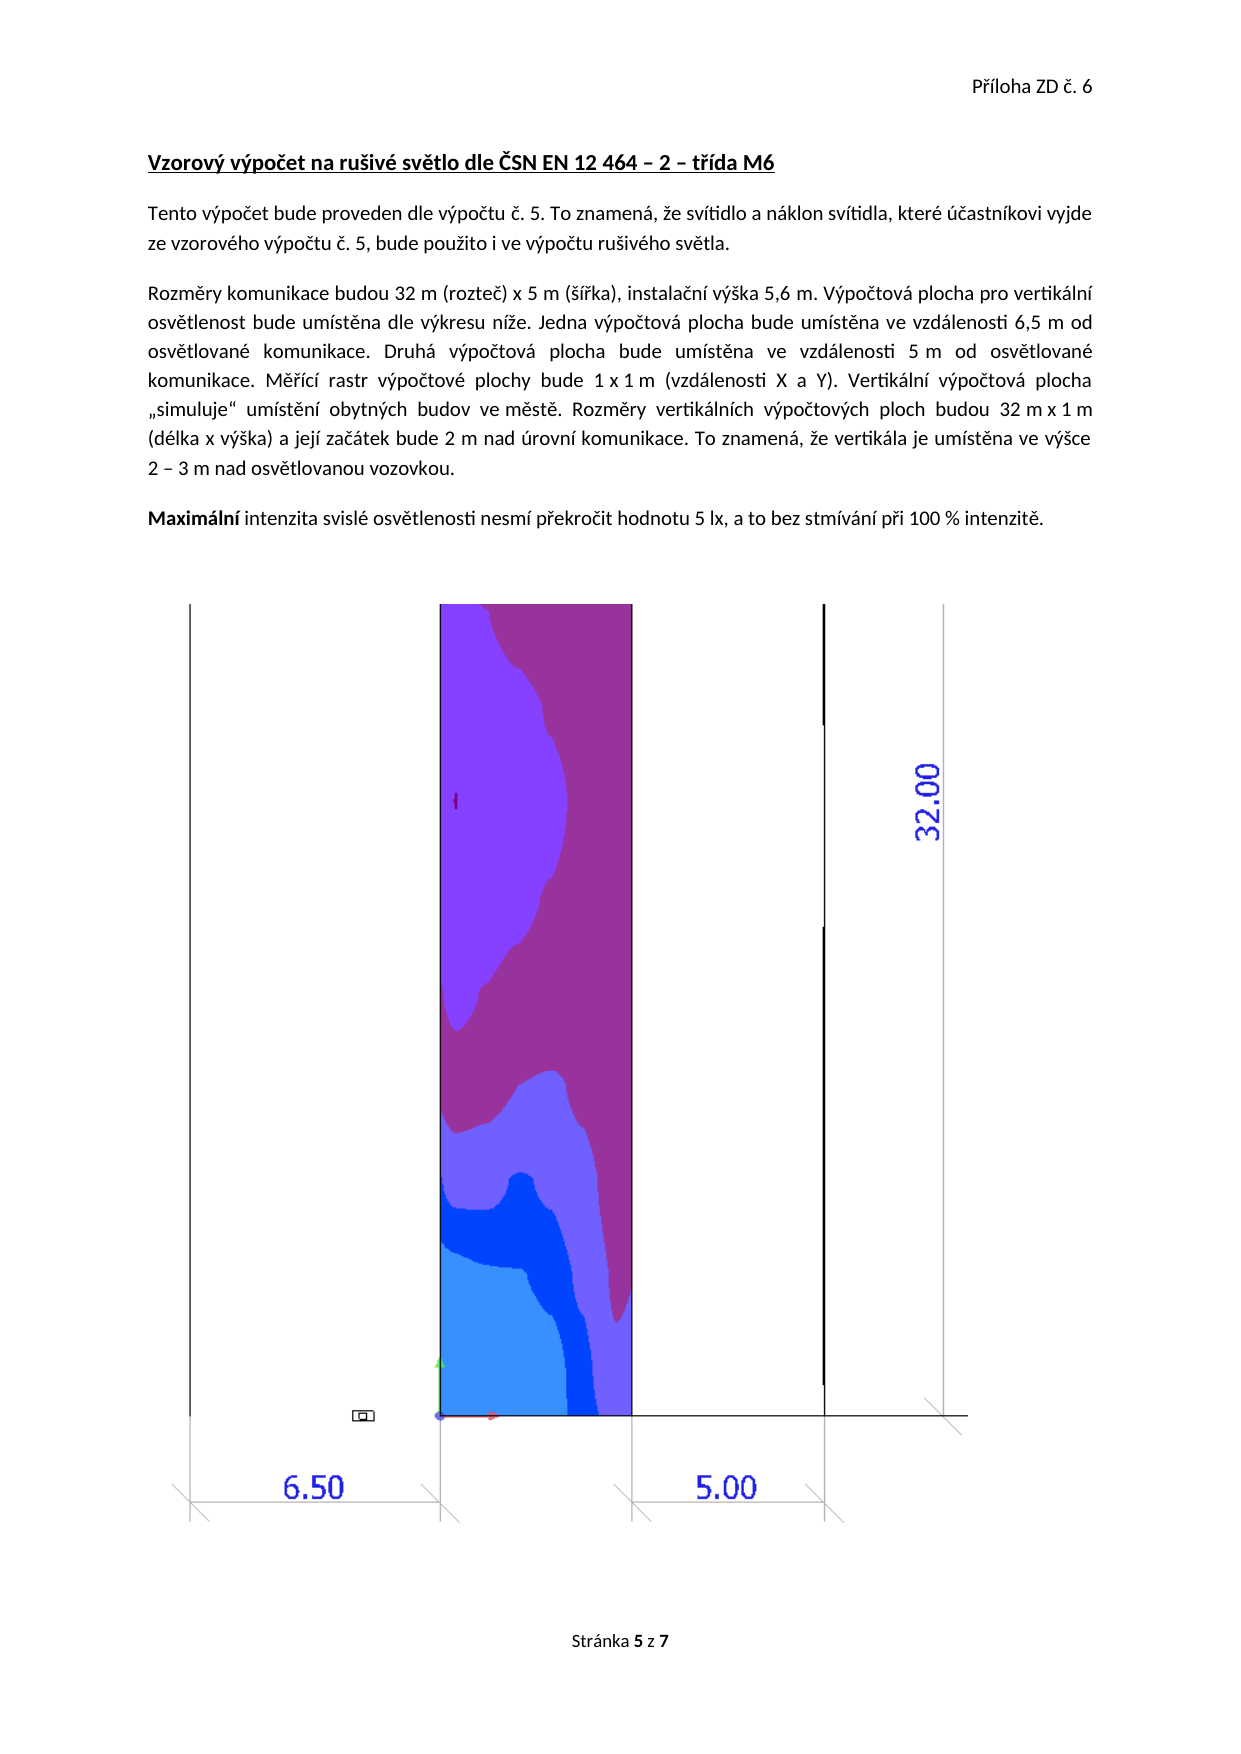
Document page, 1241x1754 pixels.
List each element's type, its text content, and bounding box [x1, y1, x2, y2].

picture [147, 604, 968, 1563]
text Maximální intenzita svislé osvětlenosti nesmí překročit hodnotu 5 lx, a to bez stmívání při 100 % intenzitě. [148, 505, 1093, 530]
text Rozměry komunikace budou 32 m (rozteč) x 5 m (šířka), instalační výška 5,6 m. Výpočtová plocha pro vertikální osvětlenost bude umístěna dle výkresu níže. Jedna výpočtová plocha bude umístěna ve vzdálenosti 6,5 m od osvětlované komunikace. Druhá výpočtová plocha bude umístěna ve vzdálenosti 5 m od osvětlované komunikace. Měřící rastr výpočtové plochy bude 1 x 1 m (vzdálenosti X a Y). Vertikální výpočtová plocha „simuluje“ umístění obytných budov ve městě. Rozměry vertikálních výpočtových ploch budou 32 m x 1 m (délka x výška) a její začátek bude 2 m nad úrovní komunikace. To znamená, že vertikála je umístěna ve výšce 2 – 3 m nad osvětlovanou vozovkou. [148, 280, 1093, 480]
text Vzorový výpočet na rušivé světlo dle ČSN EN 12 464 – 2 – třída M6 [148, 148, 1093, 176]
text Tento výpočet bude proveden dle výpočtu č. 5. To znamená, že svítidlo a náklon svítidla, které účastníkovi vyjde ze vzorového výpočtu č. 5, bude použito i ve výpočtu rušivého světla. [148, 201, 1093, 255]
